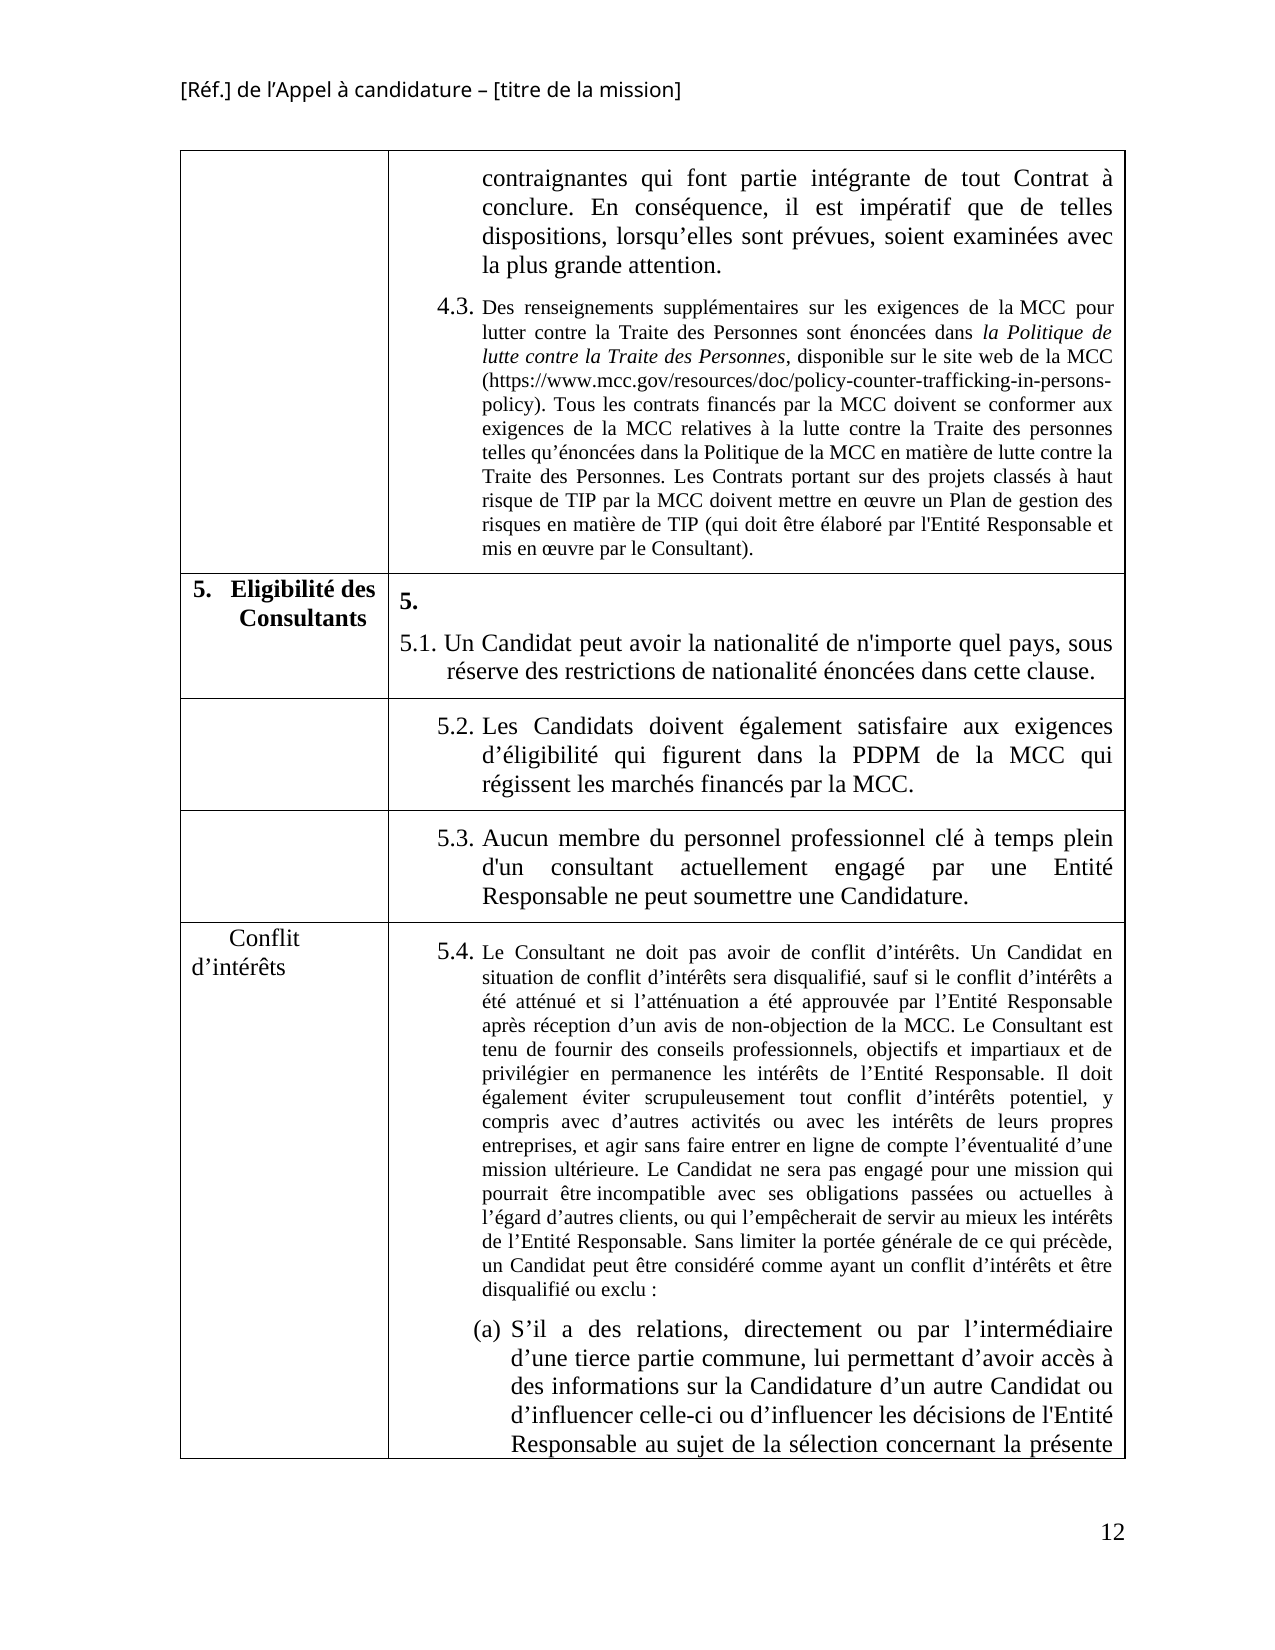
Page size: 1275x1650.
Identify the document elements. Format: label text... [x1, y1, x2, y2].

table_cell Les Candidats doivent également satisfaire aux exigences d’éligibilité qui figurent dans la PDPM de la MCC qui régissent les marchés financés par la MCC. [389, 699, 1124, 810]
table_cell [181, 151, 388, 573]
table_cell Eligibilité des Consultants [181, 574, 388, 698]
table_cell Un Candidat peut avoir la nationalité de n'importe quel pays, sous réserve des restrictions de nationalité énoncées dans cette clause. [389, 574, 1124, 698]
table_cell Aucun membre du personnel professionnel clé à temps plein d'un consultant actuellement engagé par une Entité Responsable ne peut soumettre une Candidature. [389, 811, 1124, 922]
table_cell [181, 699, 388, 810]
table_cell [389, 151, 1124, 573]
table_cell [389, 923, 1124, 1458]
table_cell [181, 811, 388, 922]
table_cell Conflit d’intérêts [181, 923, 388, 1458]
